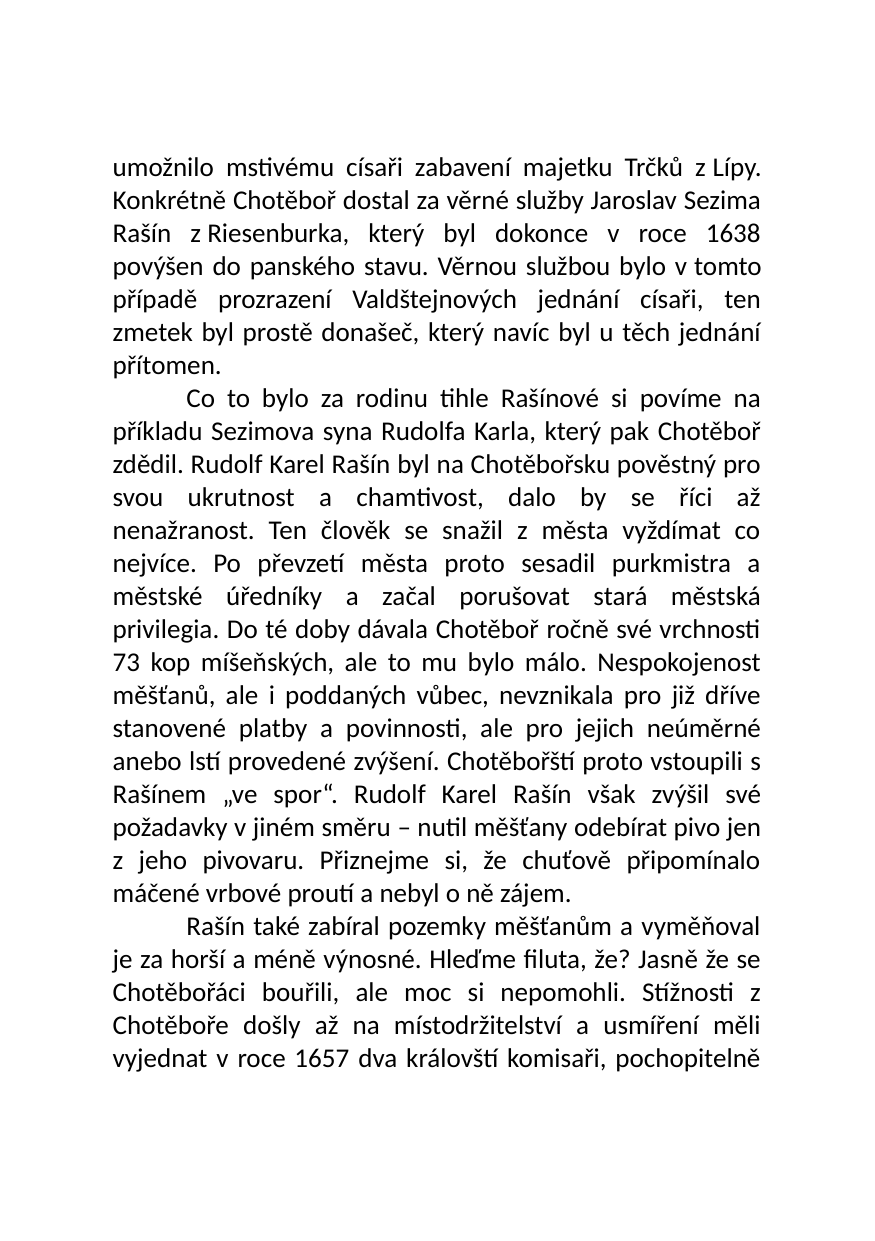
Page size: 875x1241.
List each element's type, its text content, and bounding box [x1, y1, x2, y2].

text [112, 150, 762, 381]
text Co to bylo za rodinu tihle Rašínové si povíme na příkladu Sezimova syna Rudolfa Karla, který pak Chotěboř zdědil. Rudolf Karel Rašín byl na Chotěbořsku pověstný pro svou ukrutnost a chamtivost, dalo by se říci až nenažranost. Ten člověk se snažil z města vyždímat co nejvíce. Po převzetí města proto sesadil purkmistra a městské úředníky a začal porušovat stará městská privilegia. Do té doby dávala Chotěboř ročně své vrchnosti 73 kop míšeňských, ale to mu bylo málo. Nespokojenost měšťanů, ale i poddaných vůbec, nevznikala pro již dříve stanovené platby a povinnosti, ale pro jejich neúměrné anebo lstí provedené zvýšení. Chotěbořští proto vstoupili s Rašínem „ve spor“. Rudolf Karel Rašín však zvýšil své požadavky v jiném směru – nutil měšťany odebírat pivo jen z jeho pivovaru. Přiznejme si, že chuťově připomínalo máčené vrbové proutí a nebyl o ně zájem. [112, 381, 762, 909]
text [112, 909, 762, 1074]
